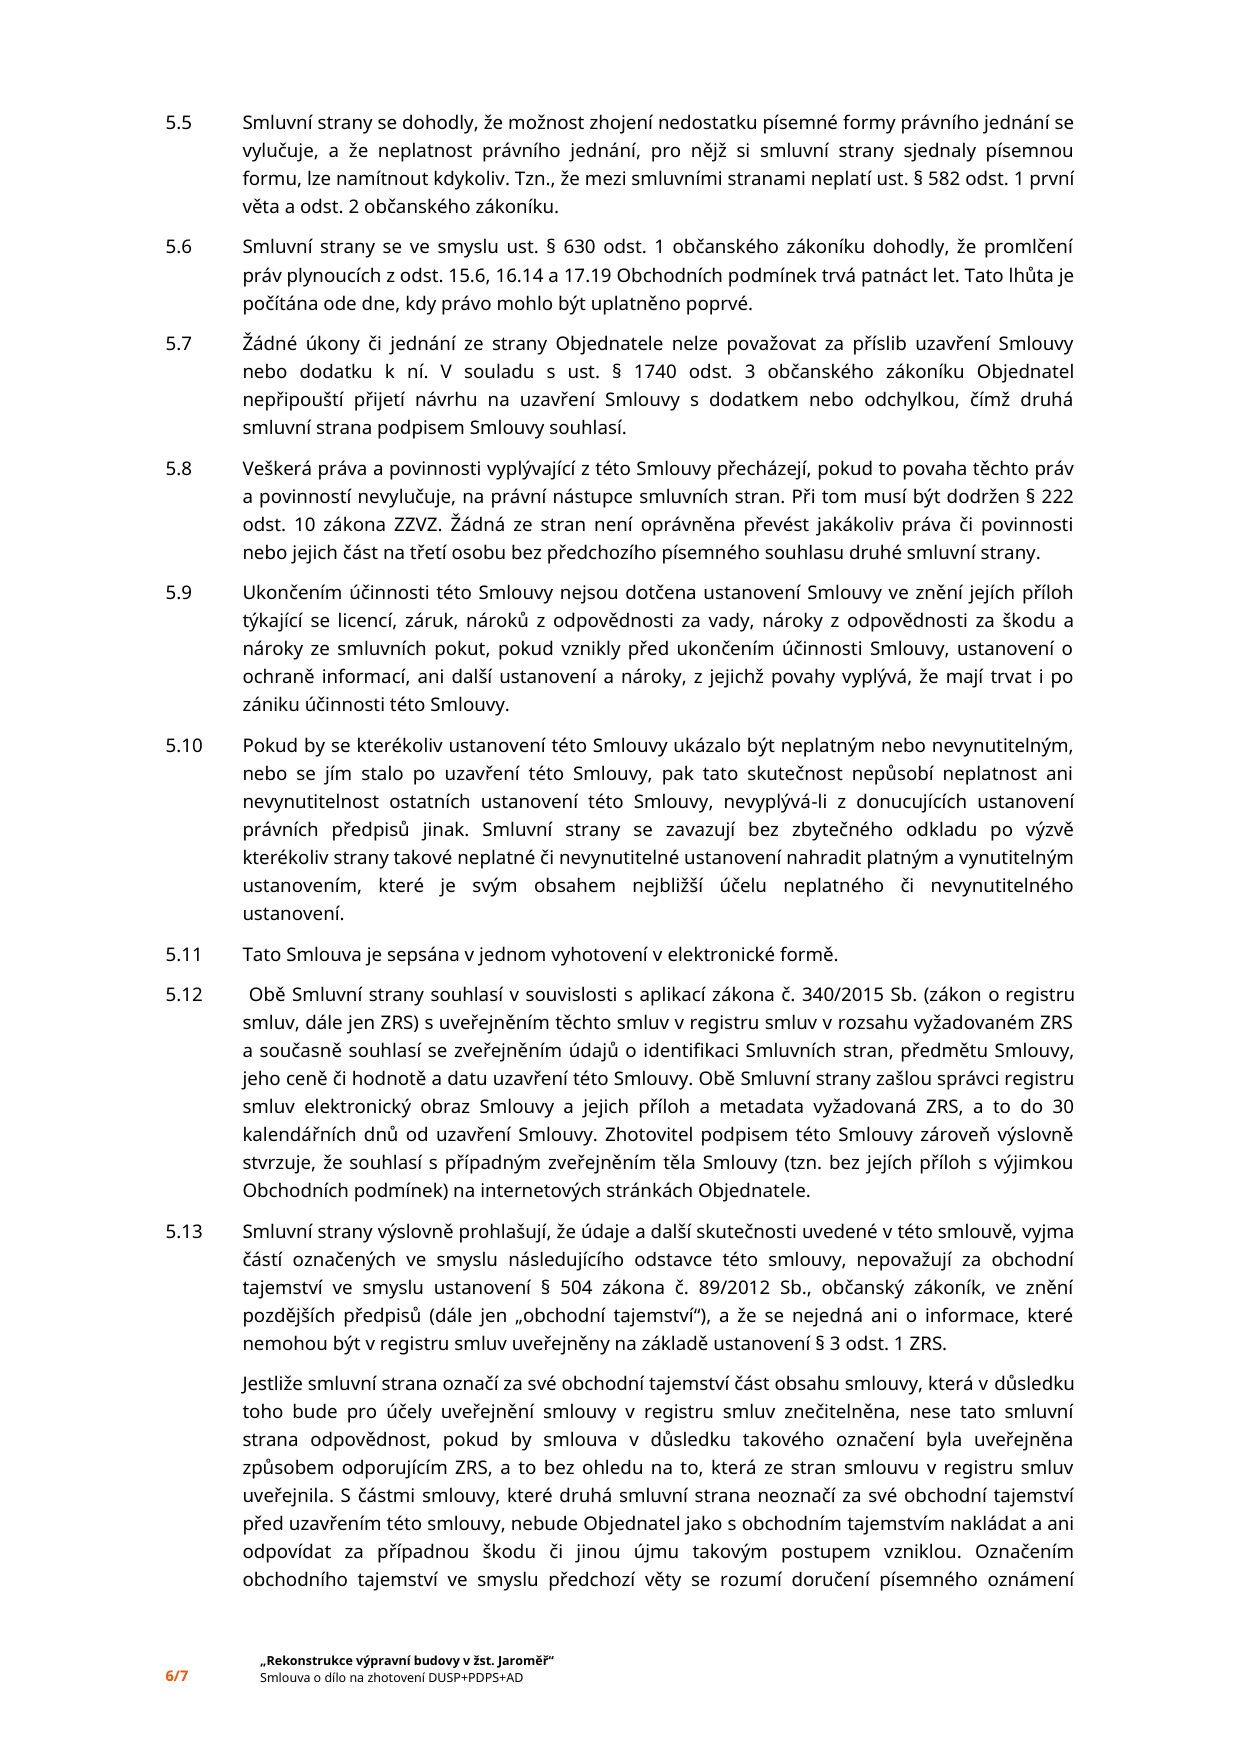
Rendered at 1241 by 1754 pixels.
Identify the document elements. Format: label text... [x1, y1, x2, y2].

text Veškerá práva a povinnosti vyplývající z této Smlouvy přecházejí, pokud to povaha těchto práv a povinností nevylučuje, na právní nástupce smluvních stran. Při tom musí být dodržen § 222 odst. 10 zákona ZZVZ. Žádná ze stran není oprávněna převést jakákoliv práva či povinnosti nebo jejich část na třetí osobu bez předchozího písemného souhlasu druhé smluvní strany. [165, 455, 1075, 564]
text Smluvní strany výslovně prohlašují, že údaje a další skutečnosti uvedené v této smlouvě, vyjma částí označených ve smyslu následujícího odstavce této smlouvy, nepovažují za obchodní tajemství ve smyslu ustanovení § 504 zákona č. 89/2012 Sb., občanský zákoník, ve znění pozdějších předpisů (dále jen „obchodní tajemství“), a že se nejedná ani o informace, které nemohou být v registru smluv uveřejněny na základě ustanovení § 3 odst. 1 ZRS. [165, 1218, 1075, 1356]
text Žádné úkony či jednání ze strany Objednatele nelze považovat za příslib uzavření Smlouvy nebo dodatku k ní. V souladu s ust. § 1740 odst. 3 občanského zákoníku Objednatel nepřipouští přijetí návrhu na uzavření Smlouvy s dodatkem nebo odchylkou, čímž druhá smluvní strana podpisem Smlouvy souhlasí. [165, 330, 1075, 440]
text Ukončením účinnosti této Smlouvy nejsou dotčena ustanovení Smlouvy ve znění jejích příloh týkající se licencí, záruk, nároků z odpovědnosti za vady, nároky z odpovědnosti za škodu a nároky ze smluvních pokut, pokud vznikly před ukončením účinnosti Smlouvy, ustanovení o ochraně informací, ani další ustanovení a nároky, z jejichž povahy vyplývá, že mají trvat i po zániku účinnosti této Smlouvy. [165, 579, 1075, 717]
text Smluvní strany se dohodly, že možnost zhojení nedostatku písemné formy právního jednání se vylučuje, a že neplatnost právního jednání, pro nějž si smluvní strany sjednaly písemnou formu, lze namítnout kdykoliv. Tzn., že mezi smluvními stranami neplatí ust. § 582 odst. 1 první věta a odst. 2 občanského zákoníku. [165, 109, 1075, 219]
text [242, 1371, 1075, 1592]
text Smluvní strany se ve smyslu ust. § 630 odst. 1 občanského zákoníku dohodly, že promlčení práv plynoucích z odst. 15.6, 16.14 a 17.19 Obchodních podmínek trvá patnáct let. Tato lhůta je počítána ode dne, kdy právo mohlo být uplatněno poprvé. [165, 234, 1075, 315]
text Pokud by se kterékoliv ustanovení této Smlouvy ukázalo být neplatným nebo nevynutitelným, nebo se jím stalo po uzavření této Smlouvy, pak tato skutečnost nepůsobí neplatnost ani nevynutitelnost ostatních ustanovení této Smlouvy, nevyplývá-li z donucujících ustanovení právních předpisů jinak. Smluvní strany se zavazují bez zbytečného odkladu po výzvě kterékoliv strany takové neplatné či nevynutitelné ustanovení nahradit platným a vynutitelným ustanovením, které je svým obsahem nejbližší účelu neplatného či nevynutitelného ustanovení. [165, 732, 1075, 926]
text Obě Smluvní strany souhlasí v souvislosti s aplikací zákona č. 340/2015 Sb. (zákon o registru smluv, dále jen ZRS) s uveřejněním těchto smluv v registru smluv v rozsahu vyžadovaném ZRS a současně souhlasí se zveřejněním údajů o identifikaci Smluvních stran, předmětu Smlouvy, jeho ceně či hodnotě a datu uzavření této Smlouvy. Obě Smluvní strany zašlou správci registru smluv elektronický obraz Smlouvy a jejich příloh a metadata vyžadovaná ZRS, a to do 30 kalendářních dnů od uzavření Smlouvy. Zhotovitel podpisem této Smlouvy zároveň výslovně stvrzuje, že souhlasí s případným zveřejněním těla Smlouvy (tzn. bez jejích příloh s výjimkou Obchodních podmínek) na internetových stránkách Objednatele. [165, 981, 1075, 1203]
text Tato Smlouva je sepsána v jednom vyhotovení v elektronické formě. [165, 941, 1075, 966]
